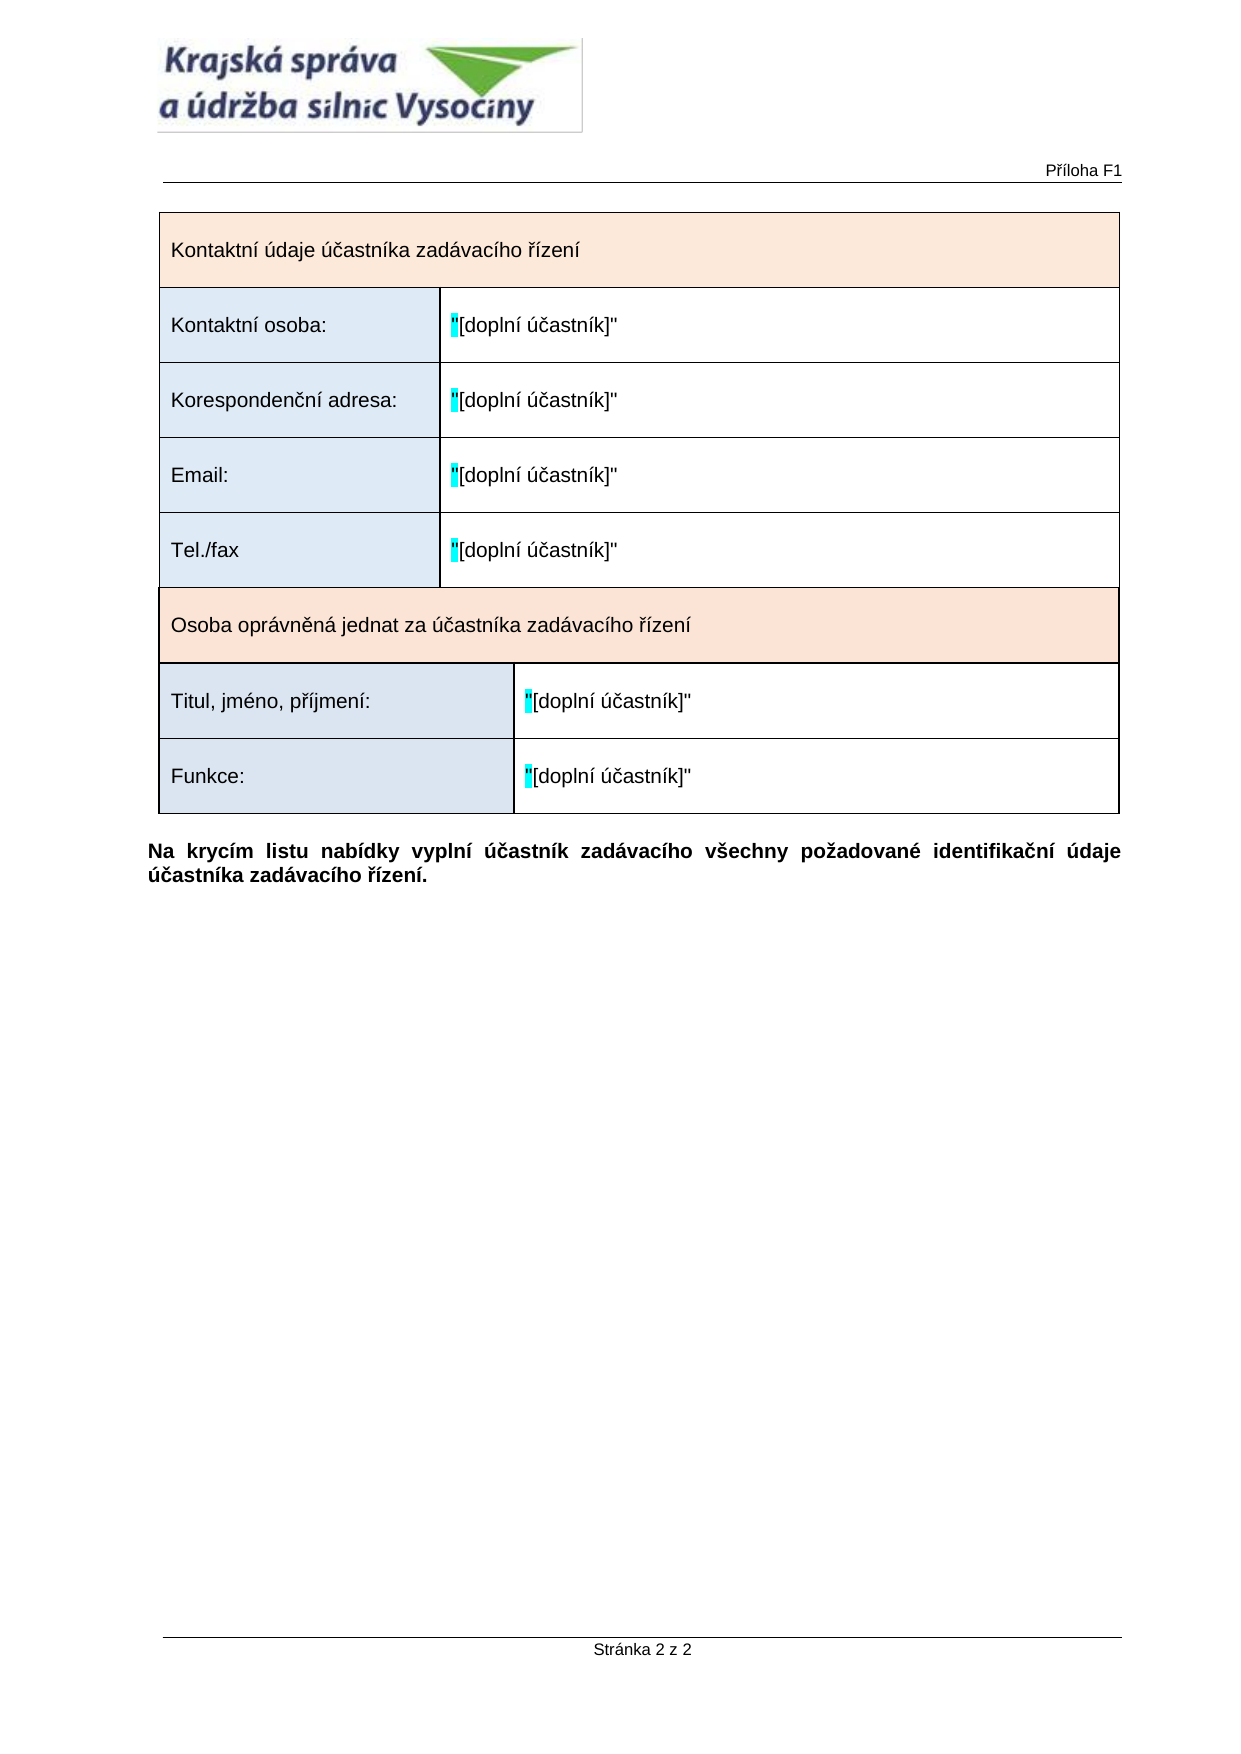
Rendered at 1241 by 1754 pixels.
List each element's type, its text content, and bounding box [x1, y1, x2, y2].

table_cell Osoba oprávněná jednat za účastníka zadávacího řízení [160, 588, 1118, 662]
table_cell Kontaktní osoba: [160, 288, 439, 362]
table_cell Titul, jméno, příjmení: [160, 664, 513, 738]
table_cell [441, 363, 1119, 437]
table_cell [515, 664, 1118, 738]
table_cell Email: [160, 438, 439, 512]
picture [157, 38, 584, 134]
table_cell [441, 438, 1119, 512]
table_cell [441, 513, 1119, 587]
table_cell [515, 739, 1118, 813]
table_cell Tel./fax [160, 513, 439, 587]
table_header Kontaktní údaje účastníka zadávacího řízení [160, 213, 1119, 287]
table_cell Korespondenční adresa: [160, 363, 439, 437]
table_cell [441, 288, 1119, 362]
table_cell Funkce: [160, 739, 513, 813]
text Na krycím listu nabídky vyplní účastník zadávacího všechny požadované identifikační údaje účastníka zadávacího řízení. [148, 839, 1122, 887]
